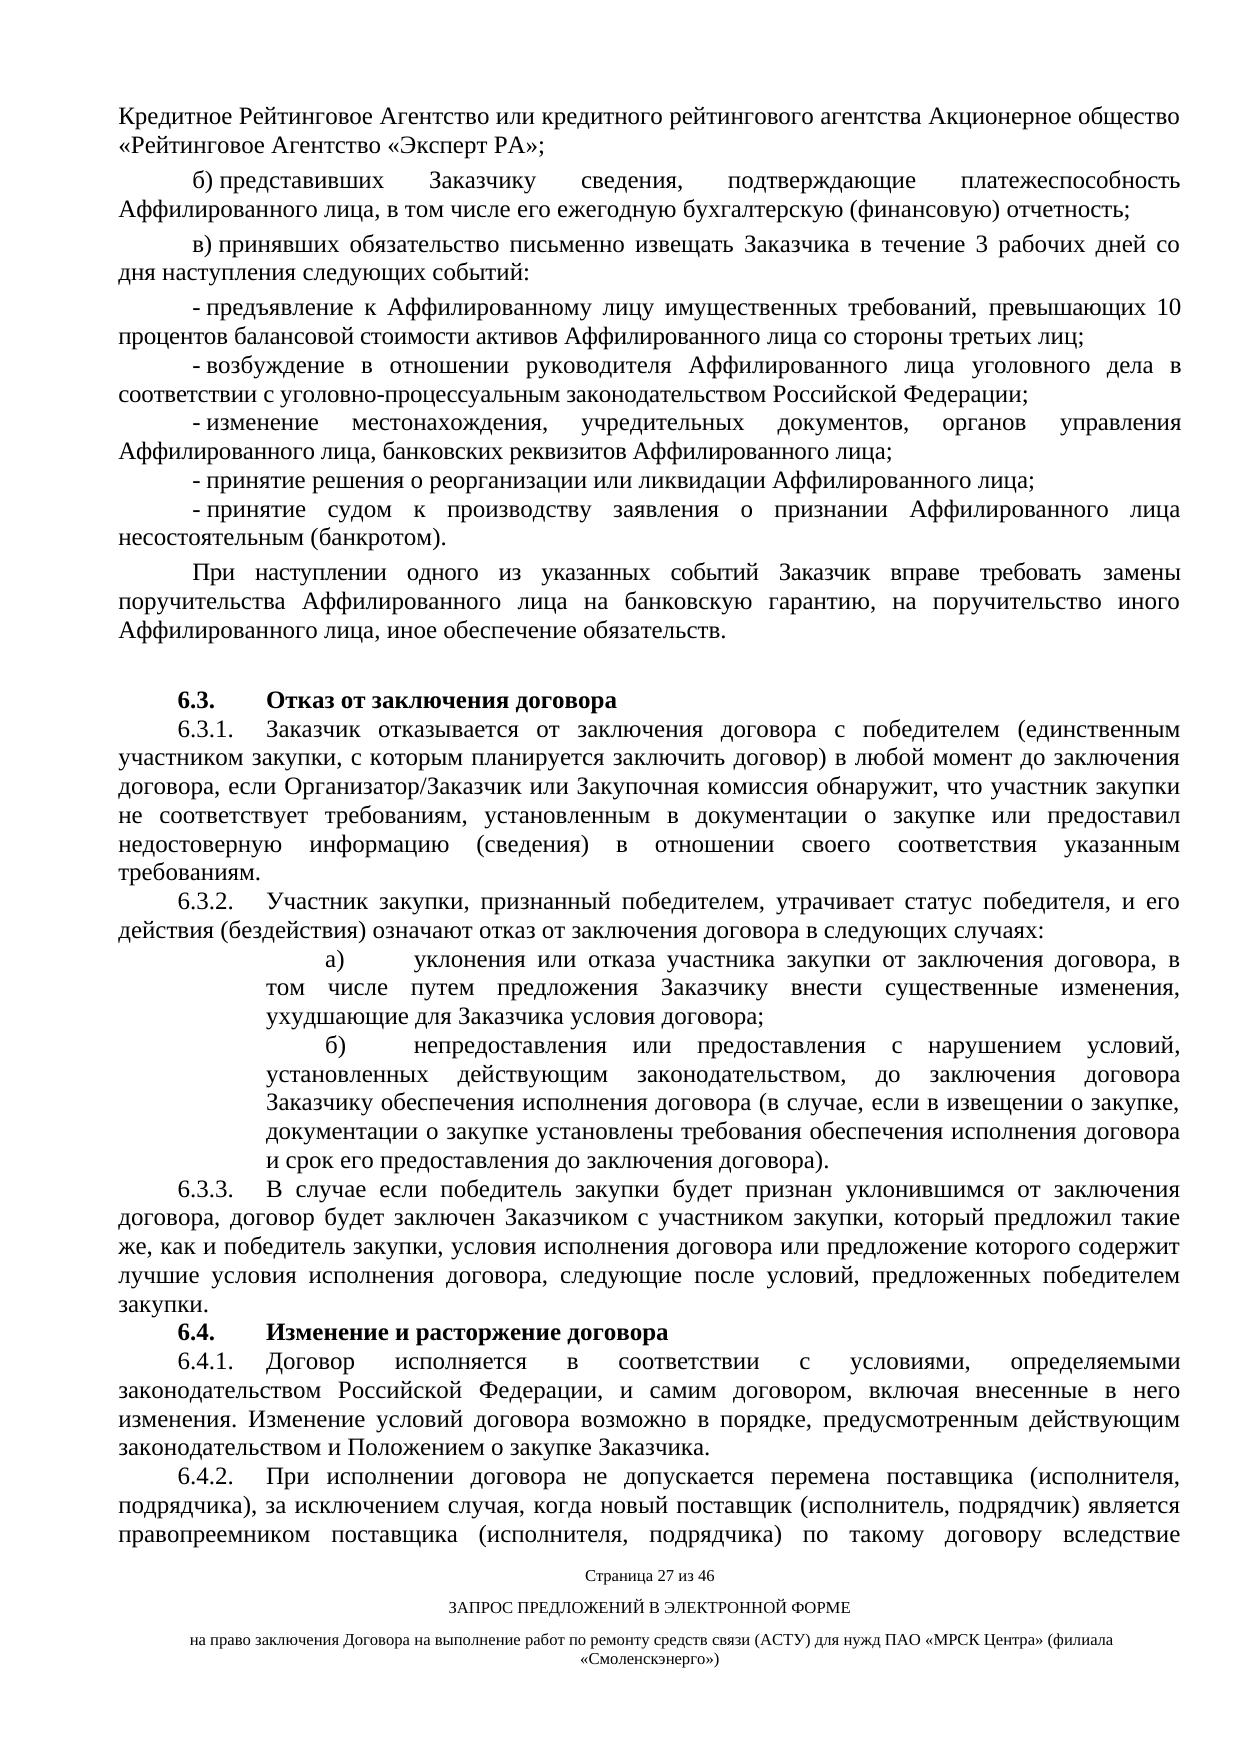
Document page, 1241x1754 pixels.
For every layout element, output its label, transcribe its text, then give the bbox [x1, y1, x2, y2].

text При наступлении одного из указанных событий Заказчик вправе требовать замены поручительства Аффилированного лица на банковскую гарантию, на поручительство иного Аффилированного лица, иное обеспечение обязательств. [118, 557, 1181, 644]
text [118, 101, 1181, 159]
list возбуждение в отношении руководителя Аффилированного лица уголовного дела в соответствии с уголовно-процессуальным законодательством Российской Федерации; [118, 350, 1181, 407]
subtitle непредоставления или предоставления с нарушением условий, установленных действующим законодательством, до заключения договора Заказчику обеспечения исполнения договора (в случае, если в извещении о закупке, документации о закупке установлены требования обеспечения исполнения договора и срок его предоставления до заключения договора). [266, 1030, 1181, 1174]
list предъявление к Аффилированному лицу имущественных требований, превышающих 10 процентов балансовой стоимости активов Аффилированного лица со стороны третьих лиц; [118, 292, 1181, 350]
text б) представивших Заказчику сведения, подтверждающие платежеспособность Аффилированного лица, в том числе его ежегодную бухгалтерскую (финансовую) отчетность; [118, 165, 1181, 222]
subtitle уклонения или отказа участника закупки от заключения договора, в том числе путем предложения Заказчику внести существенные изменения, ухудшающие для Заказчика условия договора; [266, 944, 1181, 1030]
subtitle Договор исполняется в соответствии с условиями, определяемыми законодательством Российской Федерации, и самим договором, включая внесенные в него изменения. Изменение условий договора возможно в порядке, предусмотренным действующим законодательством и Положением о закупке Заказчика. [118, 1346, 1181, 1461]
text - принятие судом к производству заявления о признании Аффилированного лица несостоятельным (банкротом). [118, 494, 1181, 551]
subtitle В случае если победитель закупки будет признан уклонившимся от заключения договора, договор будет заключен Заказчиком с участником закупки, который предложил такие же, как и победитель закупки, условия исполнения договора или предложение которого содержит лучшие условия исполнения договора, следующие после условий, предложенных победителем закупки. [118, 1174, 1181, 1317]
subtitle Изменение и расторжение договора [118, 1317, 1181, 1346]
subtitle Участник закупки, признанный победителем, утрачивает статус победителя, и его действия (бездействия) означают отказ от заключения договора в следующих случаях: [118, 886, 1181, 944]
list изменение местонахождения, учредительных документов, органов управления Аффилированного лица, банковских реквизитов Аффилированного лица; [118, 407, 1181, 465]
text в) принявших обязательство письменно извещать Заказчика в течение 3 рабочих дней со дня наступления следующих событий: [118, 229, 1181, 286]
subtitle Отказ от заключения договора [118, 685, 1181, 714]
list принятие решения о реорганизации или ликвидации Аффилированного лица; [118, 465, 1181, 494]
subtitle Заказчик отказывается от заключения договора с победителем (единственным участником закупки, с которым планируется заключить договор) в любой момент до заключения договора, если Организатор/Заказчик или Закупочная комиссия обнаружит, что участник закупки не соответствует требованиям, установленным в документации о закупке или предоставил недостоверную информацию (сведения) в отношении своего соответствия указанным требованиям. [118, 714, 1181, 886]
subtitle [118, 1461, 1181, 1547]
